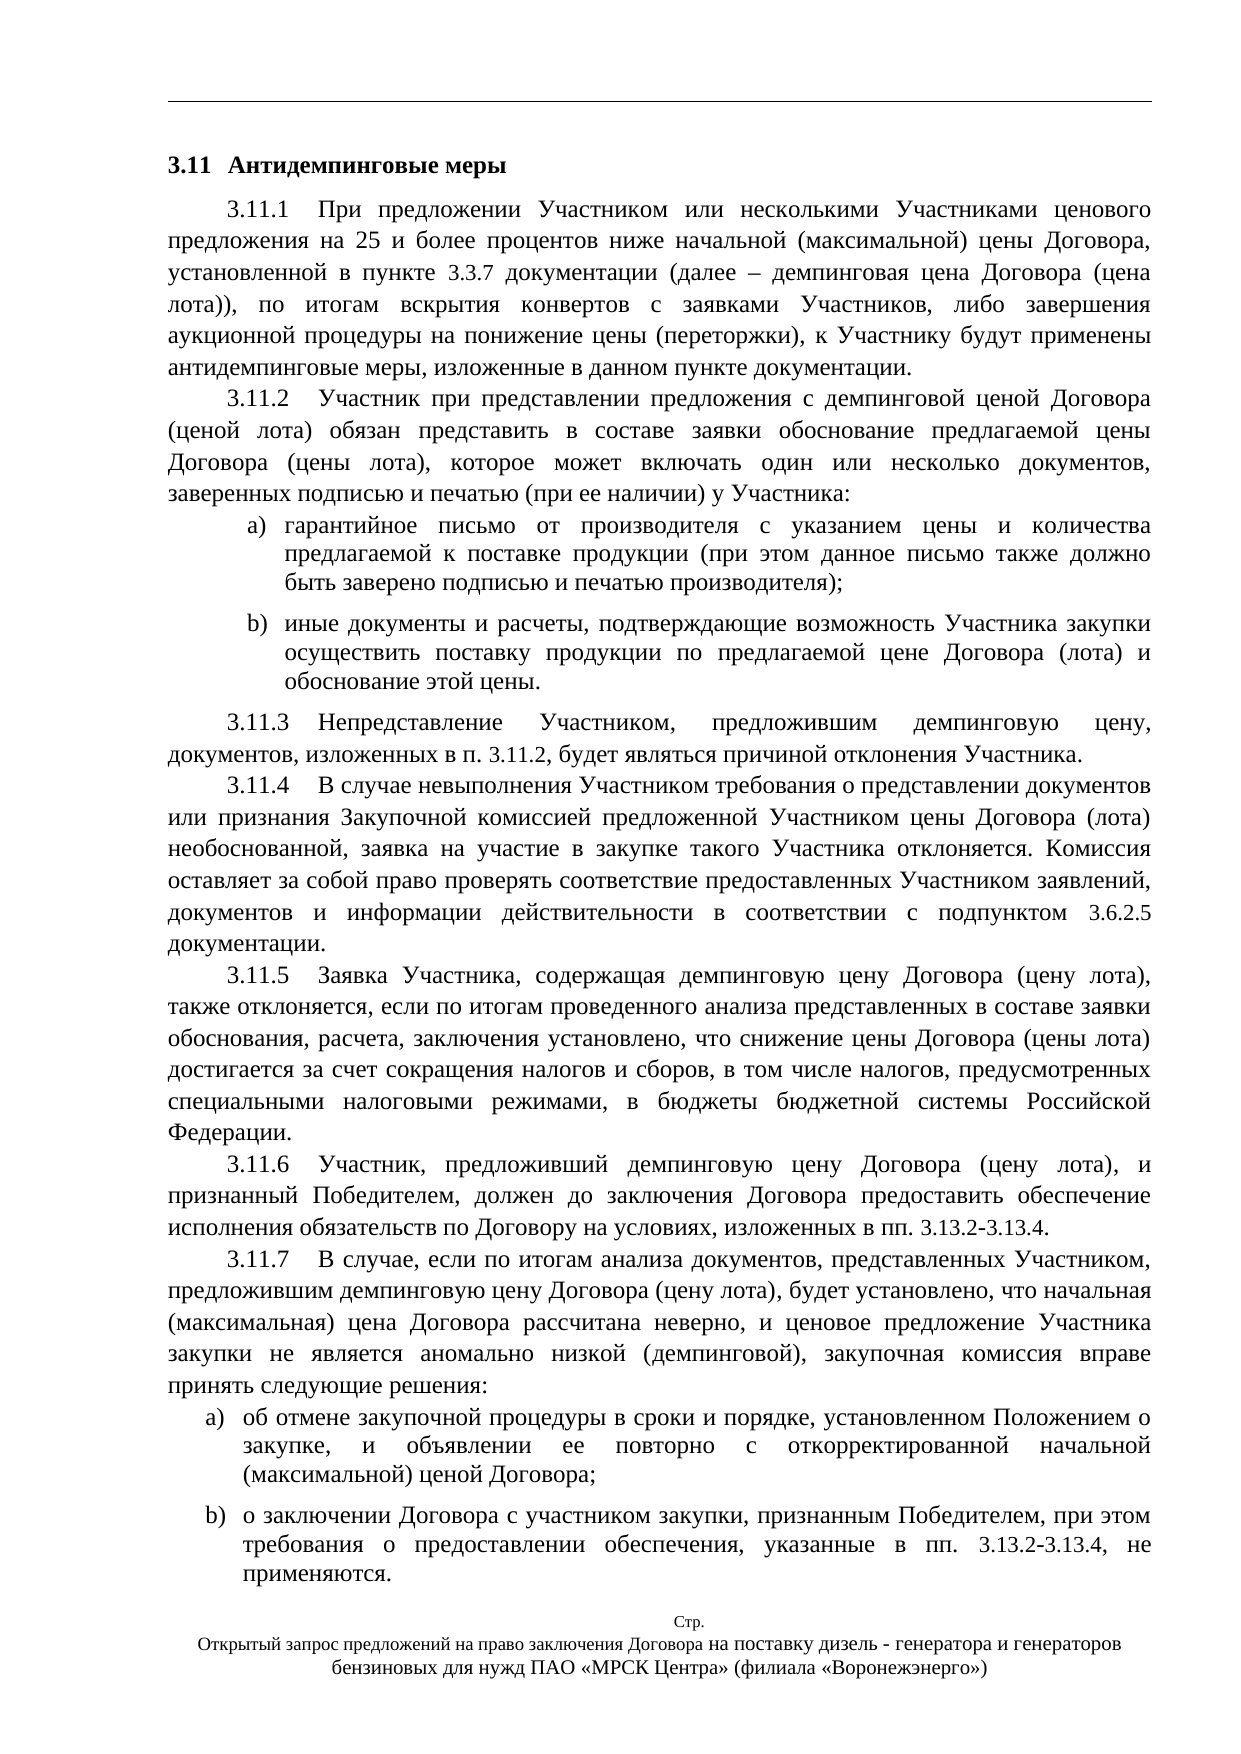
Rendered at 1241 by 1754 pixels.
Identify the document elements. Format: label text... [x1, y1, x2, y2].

list о заключении Договора с участником закупки, признанным Победителем, при этом требования о предоставлении обеспечения, указанные в пп. 3.13.2-3.13.4, не применяются. [205, 1500, 1152, 1587]
list гарантийное письмо от производителя с указанием цены и количества предлагаемой к поставке продукции (при этом данное письмо также должно быть заверено подписью и печатью производителя); [247, 510, 1152, 596]
list При предложении Участником или несколькими Участниками ценового предложения на 25 и более процентов ниже начальной (максимальной) цены Договора, установленной в пункте 3.3.7 документации (далее – демпинговая цена Договора (цена лота)), по итогам вскрытия конвертов с заявками Участников, либо завершения аукционной процедуры на понижение цены (переторжки), к Участнику будут применены антидемпинговые меры, изложенные в данном пункте документации. [168, 194, 1152, 381]
list об отмене закупочной процедуры в сроки и порядке, установленном Положением о закупке, и объявлении ее повторно с откорректированной начальной (максимальной) ценой Договора; [205, 1402, 1152, 1488]
list Участник, предложивший демпинговую цену Договора (цену лота), и признанный Победителем, должен до заключения Договора предоставить обеспечение исполнения обязательств по Договору на условиях, изложенных в пп. 3.13.2-3.13.4. [168, 1149, 1152, 1241]
list Заявка Участника, содержащая демпинговую цену Договора (цену лота), также отклоняется, если по итогам проведенного анализа представленных в составе заявки обоснования, расчета, заключения установлено, что снижение цены Договора (цены лота) достигается за счет сокращения налогов и сборов, в том числе налогов, предусмотренных специальными налоговыми режимами, в бюджеты бюджетной системы Российской Федерации. [168, 960, 1152, 1146]
subtitle Антидемпинговые меры [168, 150, 1152, 179]
list В случае, если по итогам анализа документов, представленных Участником, предложившим демпинговую цену Договора (цену лота), будет установлено, что начальная (максимальная) цена Договора рассчитана неверно, и ценовое предложение Участника закупки не является аномально низкой (демпинговой), закупочная комиссия вправе принять следующие решения: [168, 1244, 1152, 1399]
list Непредставление Участником, предложившим демпинговую цену, документов, изложенных в п. 3.11.2, будет являться причиной отклонения Участника. [168, 707, 1152, 767]
list Участник при представлении предложения с демпинговой ценой Договора (ценой лота) обязан представить в составе заявки обоснование предлагаемой цены Договора (цены лота), которое может включать один или несколько документов, заверенных подписью и печатью (при ее наличии) у Участника: [168, 383, 1152, 507]
list иные документы и расчеты, подтверждающие возможность Участника закупки осуществить поставку продукции по предлагаемой цене Договора (лота) и обоснование этой цены. [247, 608, 1152, 695]
list В случае невыполнения Участником требования о представлении документов или признания Закупочной комиссией предложенной Участником цены Договора (лота) необоснованной, заявка на участие в закупке такого Участника отклоняется. Комиссия оставляет за собой право проверять соответствие предоставленных Участником заявлений, документов и информации действительности в соответствии с подпунктом 3.6.2.5 документации. [168, 770, 1152, 957]
